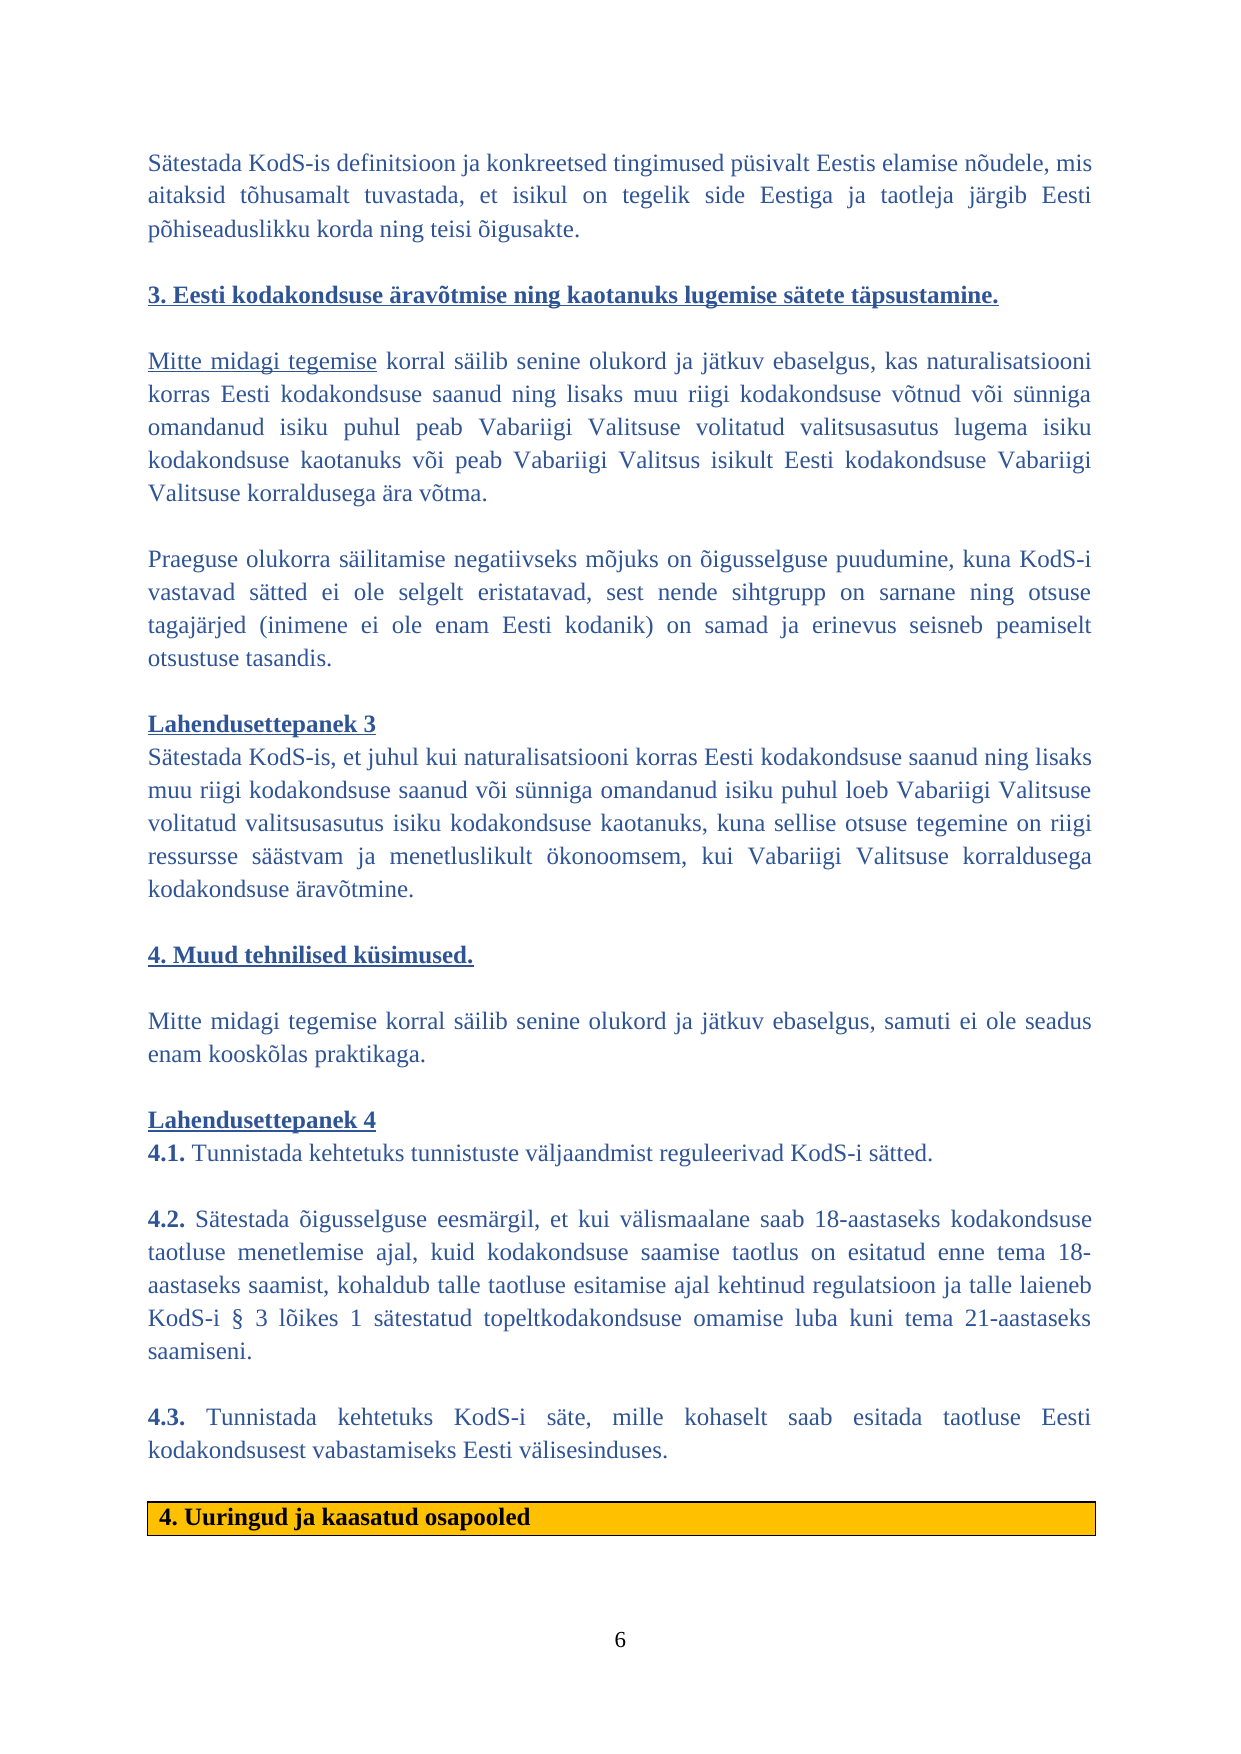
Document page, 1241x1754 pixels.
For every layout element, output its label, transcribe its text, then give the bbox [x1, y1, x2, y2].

text Lahendusettepanek 3 [148, 709, 1093, 738]
text 4. Muud tehnilised küsimused. [148, 940, 1093, 969]
text 3. Eesti kodakondsuse äravõtmise ning kaotanuks lugemise sätete täpsustamine. [148, 280, 1093, 308]
text Praeguse olukorra säilitamise negatiivseks mõjuks on õigusselguse puudumine, kuna KodS-i vastavad sätted ei ole selgelt eristatavad, sest nende sihtgrupp on sarnane ning otsuse tagajärjed (inimene ei ole enam Eesti kodanik) on samad ja erinevus seisneb peamiselt otsustuse tasandis. [148, 544, 1093, 672]
text Lahendusettepanek 4 [148, 1105, 1093, 1134]
text Sätestada KodS-is definitsioon ja konkreetsed tingimused püsivalt Eestis elamise nõudele, mis aitaksid tõhusamalt tuvastada, et isikul on tegelik side Eestiga ja taotleja järgib Eesti põhiseaduslikku korda ning teisi õigusakte. [148, 148, 1093, 242]
text Sätestada KodS-is, et juhul kui naturalisatsiooni korras Eesti kodakondsuse saanud ning lisaks muu riigi kodakondsuse saanud või sünniga omandanud isiku puhul loeb Vabariigi Valitsuse volitatud valitsusasutus isiku kodakondsuse kaotanuks, kuna sellise otsuse tegemine on riigi ressursse säästvam ja menetluslikult ökonoomsem, kui Vabariigi Valitsuse korraldusega kodakondsuse äravõtmine. [148, 742, 1093, 903]
table_header 4. Uuringud ja kaasatud osapooled [148, 1503, 1095, 1535]
text Mitte midagi tegemise korral säilib senine olukord ja jätkuv ebaselgus, samuti ei ole seadus enam kooskõlas praktikaga. [148, 1006, 1093, 1068]
text Mitte midagi tegemise korral säilib senine olukord ja jätkuv ebaselgus, kas naturalisatsiooni korras Eesti kodakondsuse saanud ning lisaks muu riigi kodakondsuse võtnud või sünniga omandanud isiku puhul peab Vabariigi Valitsuse volitatud valitsusasutus lugema isiku kodakondsuse kaotanuks või peab Vabariigi Valitsus isikult Eesti kodakondsuse Vabariigi Valitsuse korraldusega ära võtma. [148, 346, 1093, 507]
text 4.1. Tunnistada kehtetuks tunnistuste väljaandmist reguleerivad KodS-i sätted. [148, 1138, 1093, 1167]
text 4.3. Tunnistada kehtetuks KodS-i säte, mille kohaselt saab esitada taotluse Eesti kodakondsusest vabastamiseks Eesti välisesinduses. [148, 1402, 1093, 1464]
text 4.2. Sätestada õigusselguse eesmärgil, et kui välismaalane saab 18-aastaseks kodakondsuse taotluse menetlemise ajal, kuid kodakondsuse saamise taotlus on esitatud enne tema 18-aastaseks saamist, kohaldub talle taotluse esitamise ajal kehtinud regulatsioon ja talle laieneb KodS-i § 3 lõikes 1 sätestatud topeltkodakondsuse omamise luba kuni tema 21-aastaseks saamiseni. [148, 1204, 1093, 1365]
